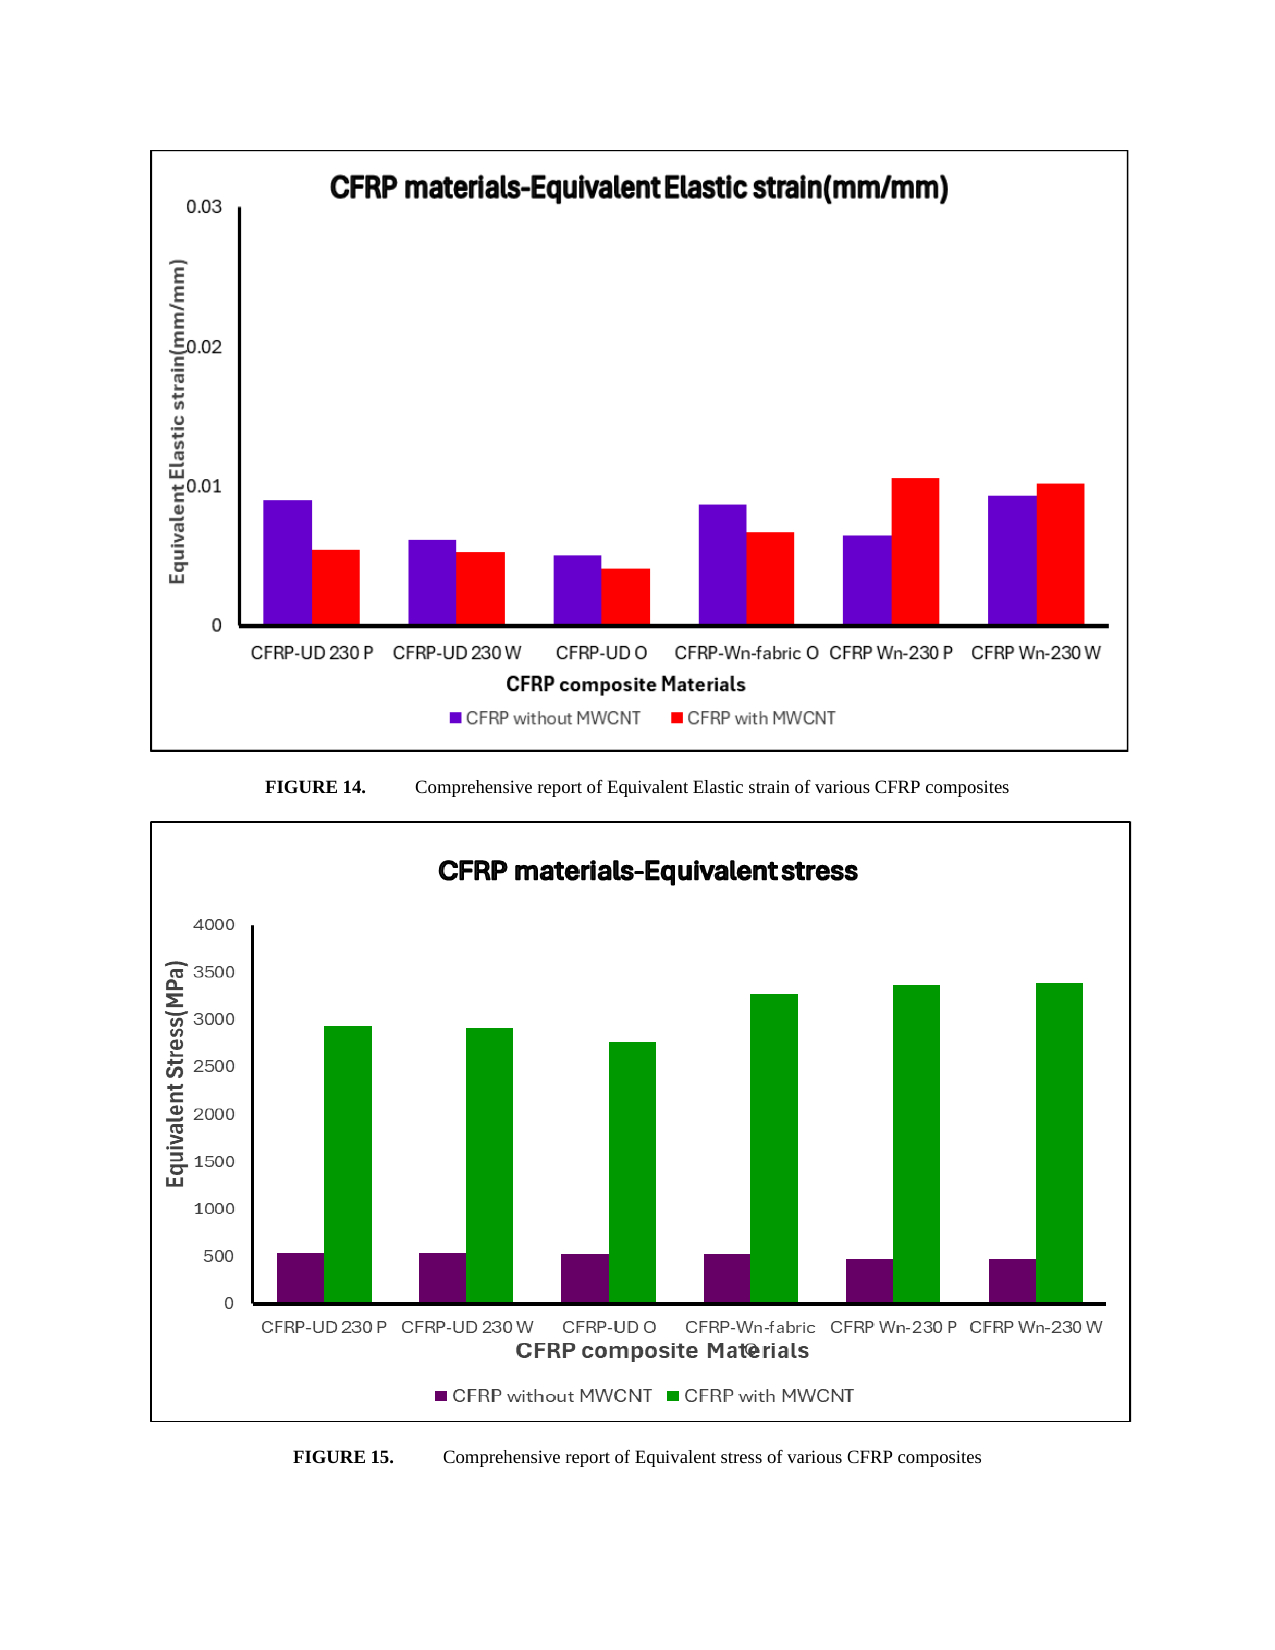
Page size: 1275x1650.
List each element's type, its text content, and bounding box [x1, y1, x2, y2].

list Comprehensive report of Equivalent stress of various CFRP composites [150, 1446, 1125, 1468]
picture [150, 150, 1129, 752]
list Comprehensive report of Equivalent Elastic strain of various CFRP composites [150, 776, 1125, 798]
picture [150, 821, 1132, 1422]
